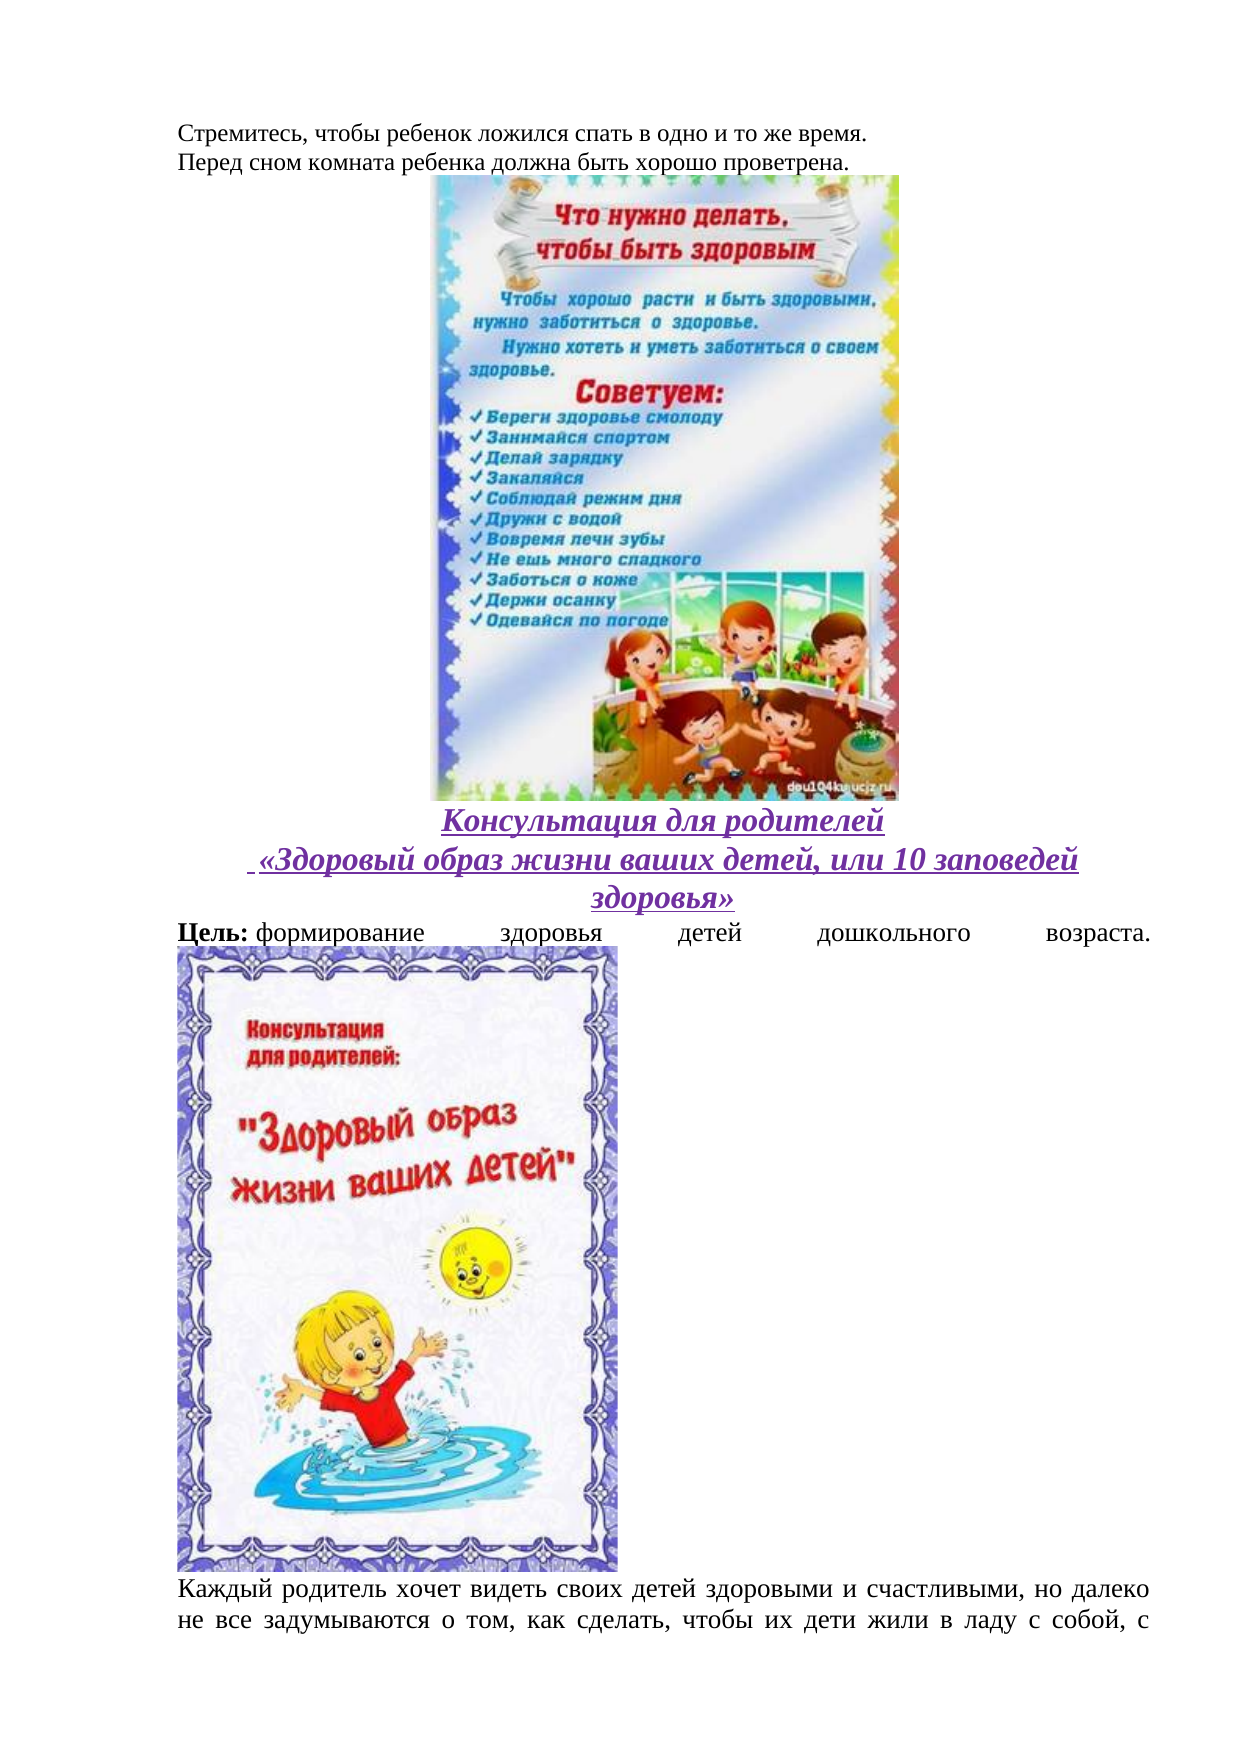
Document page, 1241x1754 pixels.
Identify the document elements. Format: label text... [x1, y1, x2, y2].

picture [177, 946, 618, 1572]
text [177, 1572, 1152, 1634]
text Стремитесь, чтобы ребенок ложился спать в одно и то же время. [177, 118, 1152, 147]
text Перед сном комната ребенка должна быть хорошо проветрена. [177, 147, 1152, 176]
picture [430, 175, 899, 801]
text «Здоровый образ жизни ваших детей, или 10 заповедей здоровья» [177, 839, 1152, 916]
text Консультация для родителей [177, 801, 1152, 839]
